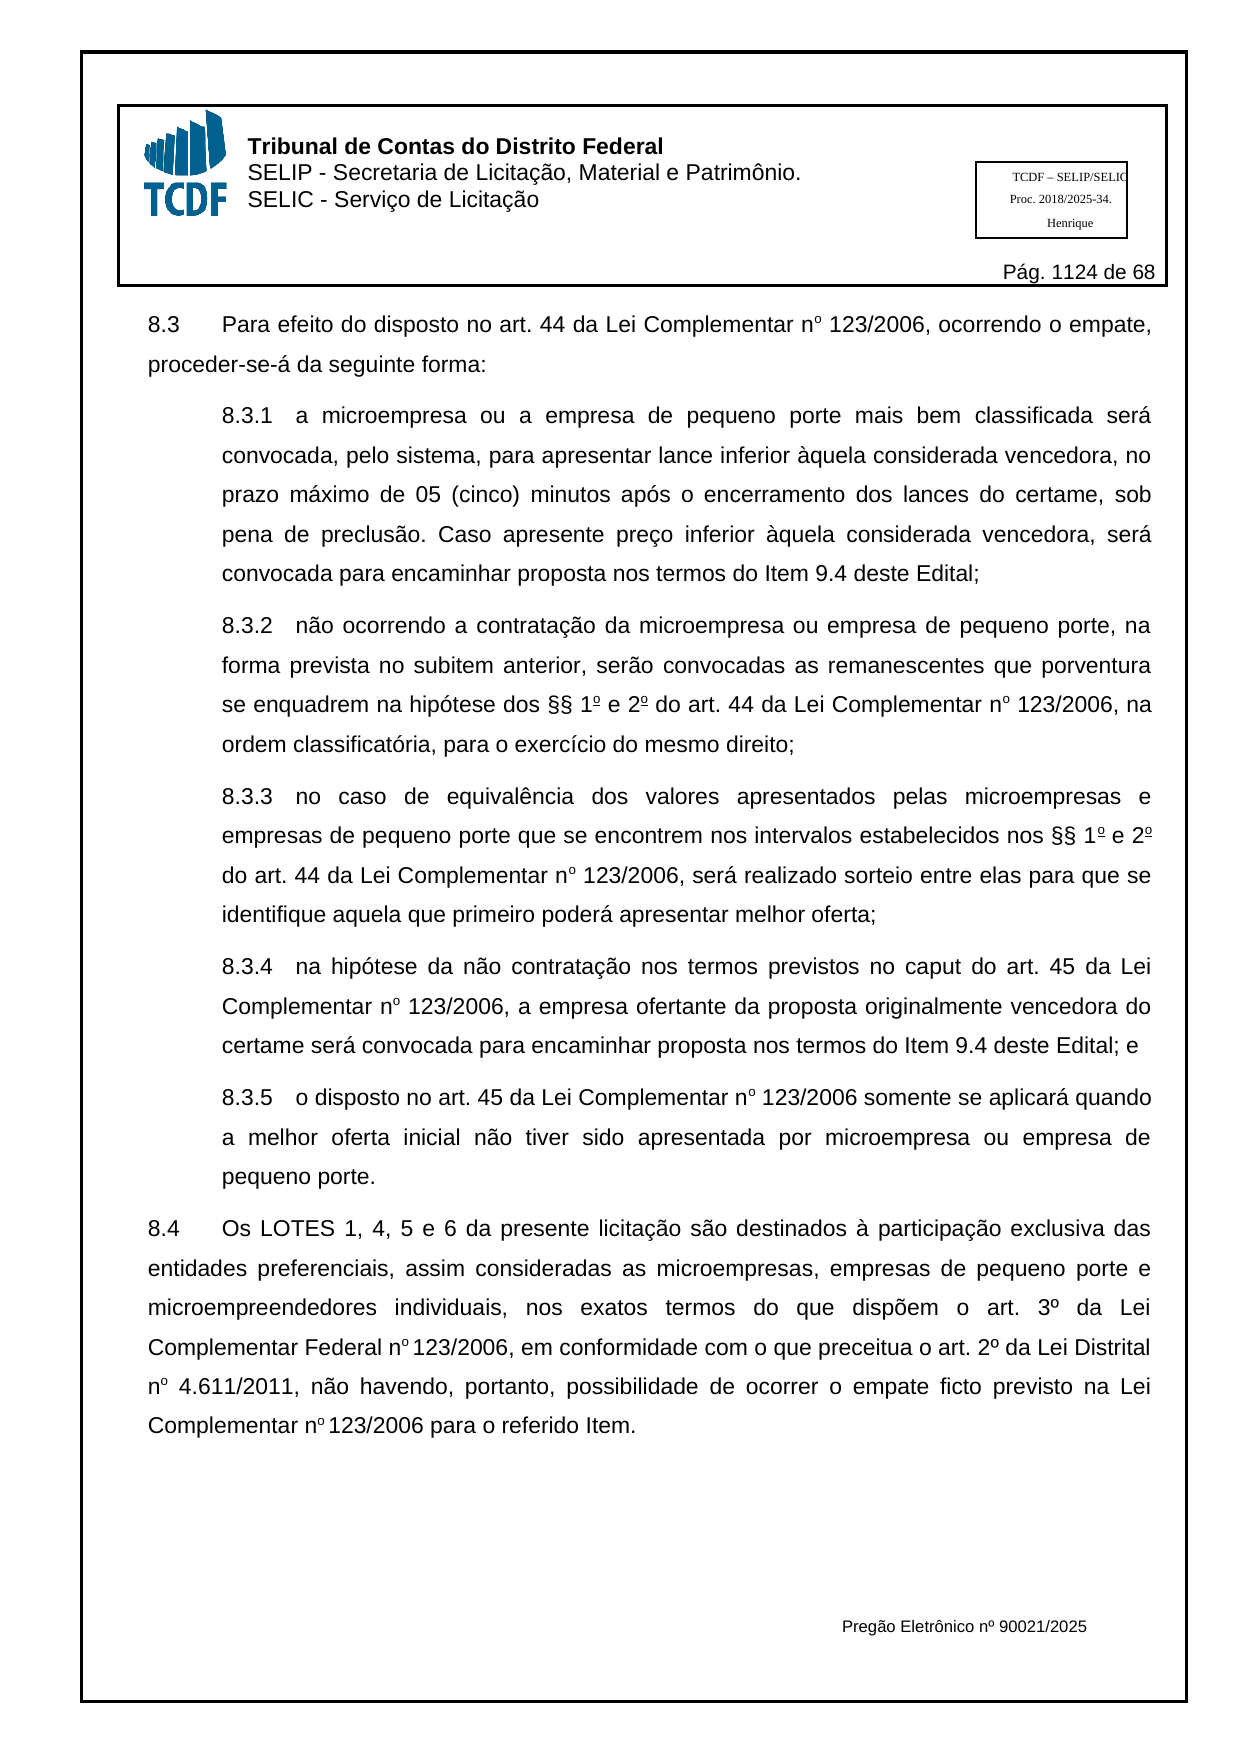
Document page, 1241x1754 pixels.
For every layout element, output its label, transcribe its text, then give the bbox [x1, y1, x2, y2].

text 8.3.4 na hipótese da não contratação nos termos previstos no caput do art. 45 da Lei Complementar no 123/2006, a empresa ofertante da proposta originalmente vencedora do certame será convocada para encaminhar proposta nos termos do Item 9.4 deste Edital; e [222, 953, 1152, 1058]
text 8.3 Para efeito do disposto no art. 44 da Lei Complementar no 123/2006, ocorrendo o empate, proceder-se-á da seguinte forma: [148, 311, 1152, 377]
text 8.3.2 não ocorrendo a contratação da microempresa ou empresa de pequeno porte, na forma prevista no subitem anterior, serão convocadas as remanescentes que porventura se enquadrem na hipótese dos §§ 1o e 2o do art. 44 da Lei Complementar no 123/2006, na ordem classificatória, para o exercício do mesmo direito; [222, 612, 1152, 757]
text 8.3.1 a microempresa ou a empresa de pequeno porte mais bem classificada será convocada, pelo sistema, para apresentar lance inferior àquela considerada vencedora, no prazo máximo de 05 (cinco) minutos após o encerramento dos lances do certame, sob pena de preclusão. Caso apresente preço inferior àquela considerada vencedora, será convocada para encaminhar proposta nos termos do Item 9.4 deste Edital; [222, 402, 1152, 587]
text 8.4 Os LOTES 1, 4, 5 e 6 da presente licitação são destinados à participação exclusiva das entidades preferenciais, assim consideradas as microempresas, empresas de pequeno porte e microempreendedores individuais, nos exatos termos do que dispõem o art. 3º da Lei Complementar Federal no 123/2006, em conformidade com o que preceitua o art. 2º da Lei Distrital no 4.611/2011, não havendo, portanto, possibilidade de ocorrer o empate ficto previsto na Lei Complementar no 123/2006 para o referido Item. [148, 1215, 1152, 1439]
text 8.3.5 o disposto no art. 45 da Lei Complementar no 123/2006 somente se aplicará quando a melhor oferta inicial não tiver sido apresentada por microempresa ou empresa de pequeno porte. [222, 1084, 1152, 1189]
text 8.3.3 no caso de equivalência dos valores apresentados pelas microempresas e empresas de pequeno porte que se encontrem nos intervalos estabelecidos nos §§ 1o e 2o do art. 44 da Lei Complementar no 123/2006, será realizado sorteio entre elas para que se identifique aquela que primeiro poderá apresentar melhor oferta; [222, 783, 1152, 928]
picture [129, 107, 241, 218]
